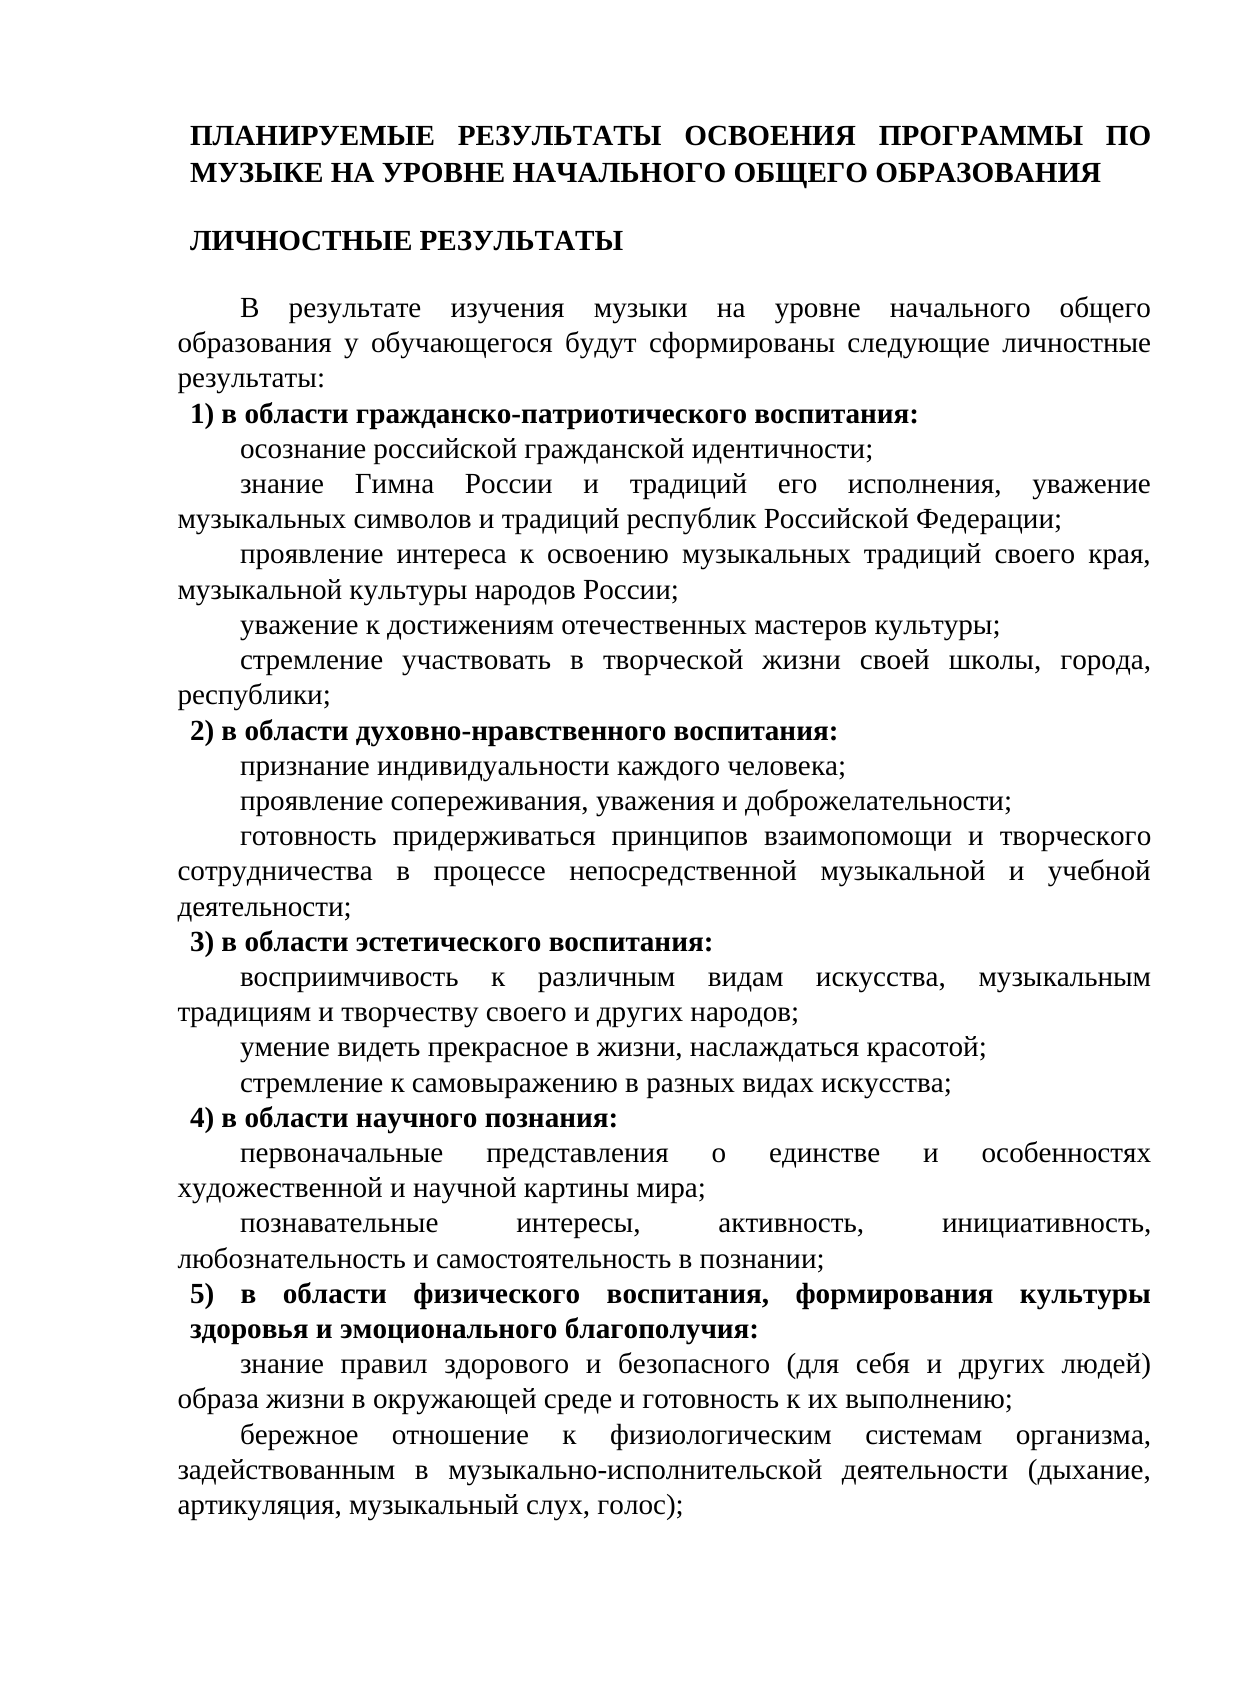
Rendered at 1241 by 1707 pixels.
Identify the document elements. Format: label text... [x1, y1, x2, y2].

text познавательные интересы, активность, инициативность, любознательность и самостоятельность в познании; [177, 1206, 1152, 1274]
text уважение к достижениям отечественных мастеров культуры; [177, 607, 1152, 641]
text бережное отношение к физиологическим системам организма, задействованным в музыкально-исполнительской деятельности (дыхание, артикуляция, музыкальный слух, голос); [177, 1417, 1152, 1521]
text 3) в области эстетического воспитания: [190, 924, 1152, 957]
text восприимчивость к различным видам искусства, музыкальным традициям и творчеству своего и других народов; [177, 959, 1152, 1028]
text 2) в области духовно-нравственного воспитания: [190, 713, 1152, 746]
text 1) в области гражданско-патриотического воспитания: [190, 396, 1152, 429]
text стремление участвовать в творческой жизни своей школы, города, республики; [177, 642, 1152, 711]
text готовность придерживаться принципов взаимопомощи и творческого сотрудничества в процессе непосредственной музыкальной и учебной деятельности; [177, 818, 1152, 922]
text умение видеть прекрасное в жизни, наслаждаться красотой; [177, 1029, 1152, 1063]
text проявление сопереживания, уважения и доброжелательности; [177, 783, 1152, 817]
text признание индивидуальности каждого человека; [177, 748, 1152, 781]
text 4) в области научного познания: [190, 1100, 1152, 1133]
text знание Гимна России и традиций его исполнения, уважение музыкальных символов и традиций республик Российской Федерации; [177, 466, 1152, 535]
text ПЛАНИРУЕМЫЕ РЕЗУЛЬТАТЫ ОСВОЕНИЯ ПРОГРАММЫ ПО МУЗЫКЕ НА УРОВНЕ НАЧАЛЬНОГО ОБЩЕГО ОБРАЗОВАНИЯ [190, 118, 1152, 188]
text знание правил здорового и безопасного (для себя и других людей) образа жизни в окружающей среде и готовность к их выполнению; [177, 1346, 1152, 1415]
text ЛИЧНОСТНЫЕ РЕЗУЛЬТАТЫ [190, 223, 1152, 256]
text 5) в области физического воспитания, формирования культуры здоровья и эмоционального благополучия: [190, 1276, 1152, 1345]
text стремление к самовыражению в разных видах искусства; [177, 1065, 1152, 1098]
text В результате изучения музыки на уровне начального общего образования у обучающегося будут сформированы следующие личностные результаты: [177, 290, 1152, 394]
text осознание российской гражданской идентичности; [177, 431, 1152, 464]
text проявление интереса к освоению музыкальных традиций своего края, музыкальной культуры народов России; [177, 537, 1152, 605]
text первоначальные представления о единстве и особенностях художественной и научной картины мира; [177, 1135, 1152, 1204]
